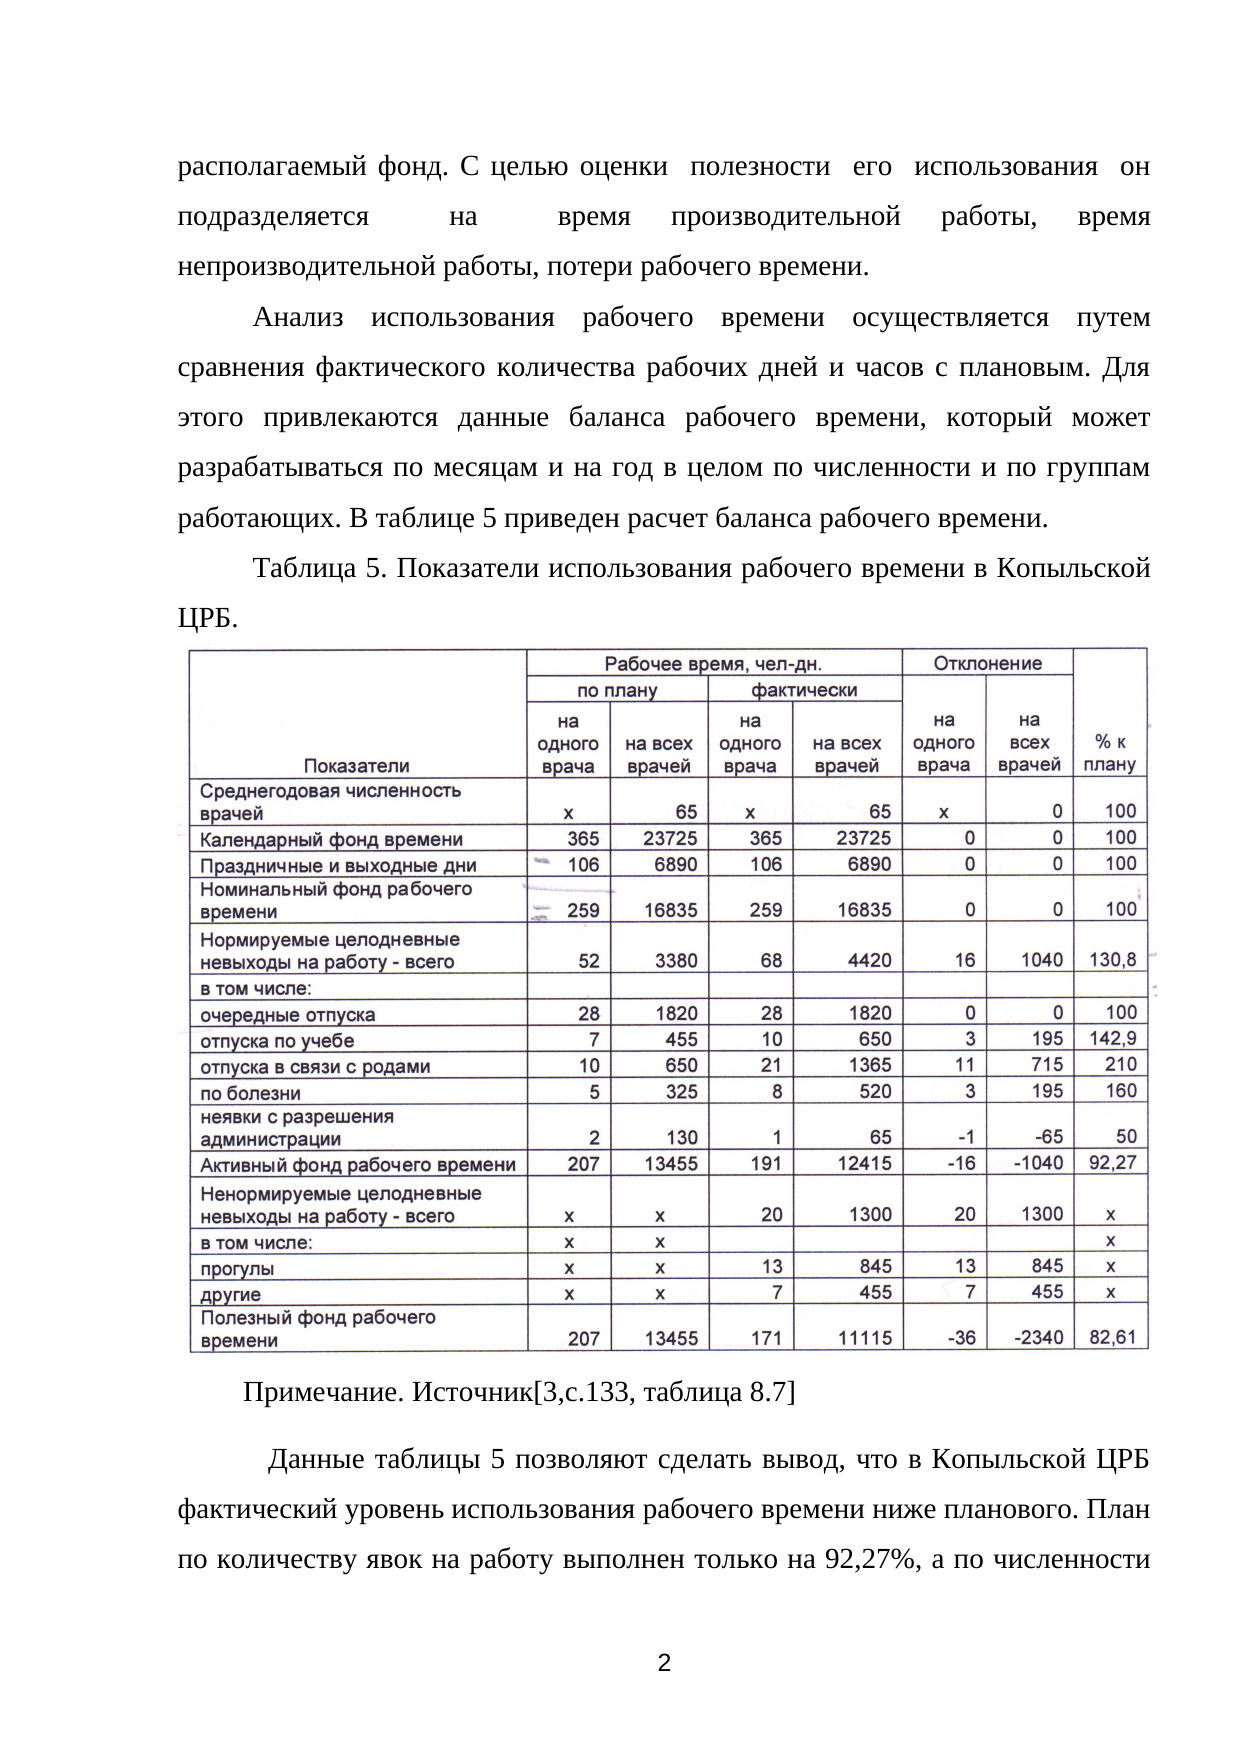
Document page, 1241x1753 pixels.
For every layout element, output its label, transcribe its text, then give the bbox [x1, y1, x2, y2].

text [177, 1441, 1152, 1575]
picture [177, 643, 1157, 1365]
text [177, 148, 1152, 282]
text Таблица 5. Показатели использования рабочего времени в Копыльской ЦРБ. [177, 550, 1152, 634]
text Примечание. Источник[3,с.133, таблица 8.7] [177, 1374, 1152, 1407]
text Анализ использования рабочего времени осуществляется путем сравнения фактического количества рабочих дней и часов с плановым. Для этого привлекаются данные баланса рабочего времени, который может разрабатываться по месяцам и на год в целом по численности и по группам работающих. В таблице 5 приведен расчет баланса рабочего времени. [177, 299, 1152, 533]
